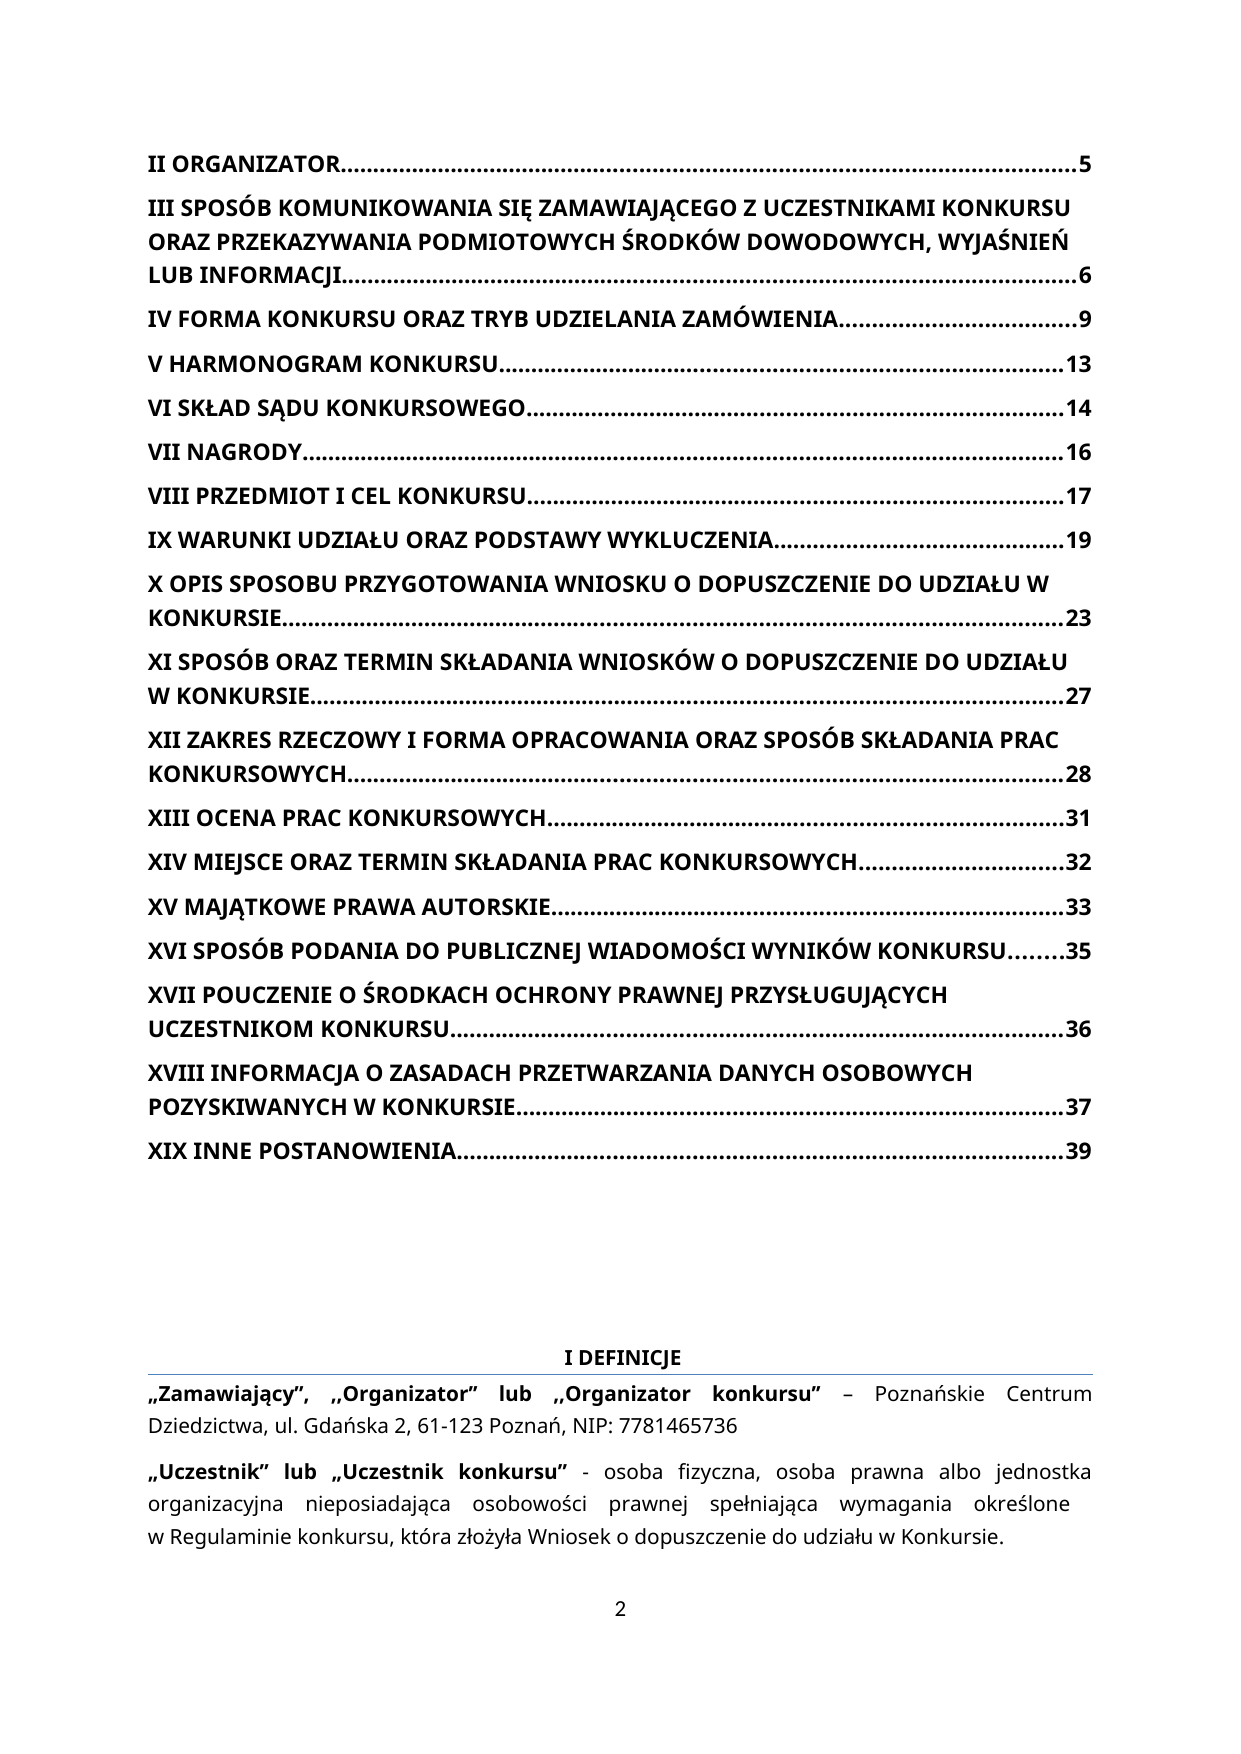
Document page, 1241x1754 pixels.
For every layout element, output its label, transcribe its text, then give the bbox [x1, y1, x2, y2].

text I DEFINICJE [148, 1343, 1093, 1374]
text „Zamawiający”, ,,Organizator’’ lub ,,Organizator konkursu’’ – Poznańskie Centrum Dziedzictwa, ul. Gdańska 2, 61-123 Poznań, NIP: 7781465736 [148, 1379, 1093, 1440]
text „Uczestnik” lub „Uczestnik konkursu” - osoba fizyczna, osoba prawna albo jednostka organizacyjna nieposiadająca osobowości prawnej spełniająca wymagania określone w Regulaminie konkursu, która złożyła Wniosek o dopuszczenie do udziału w Konkursie. [148, 1457, 1093, 1550]
